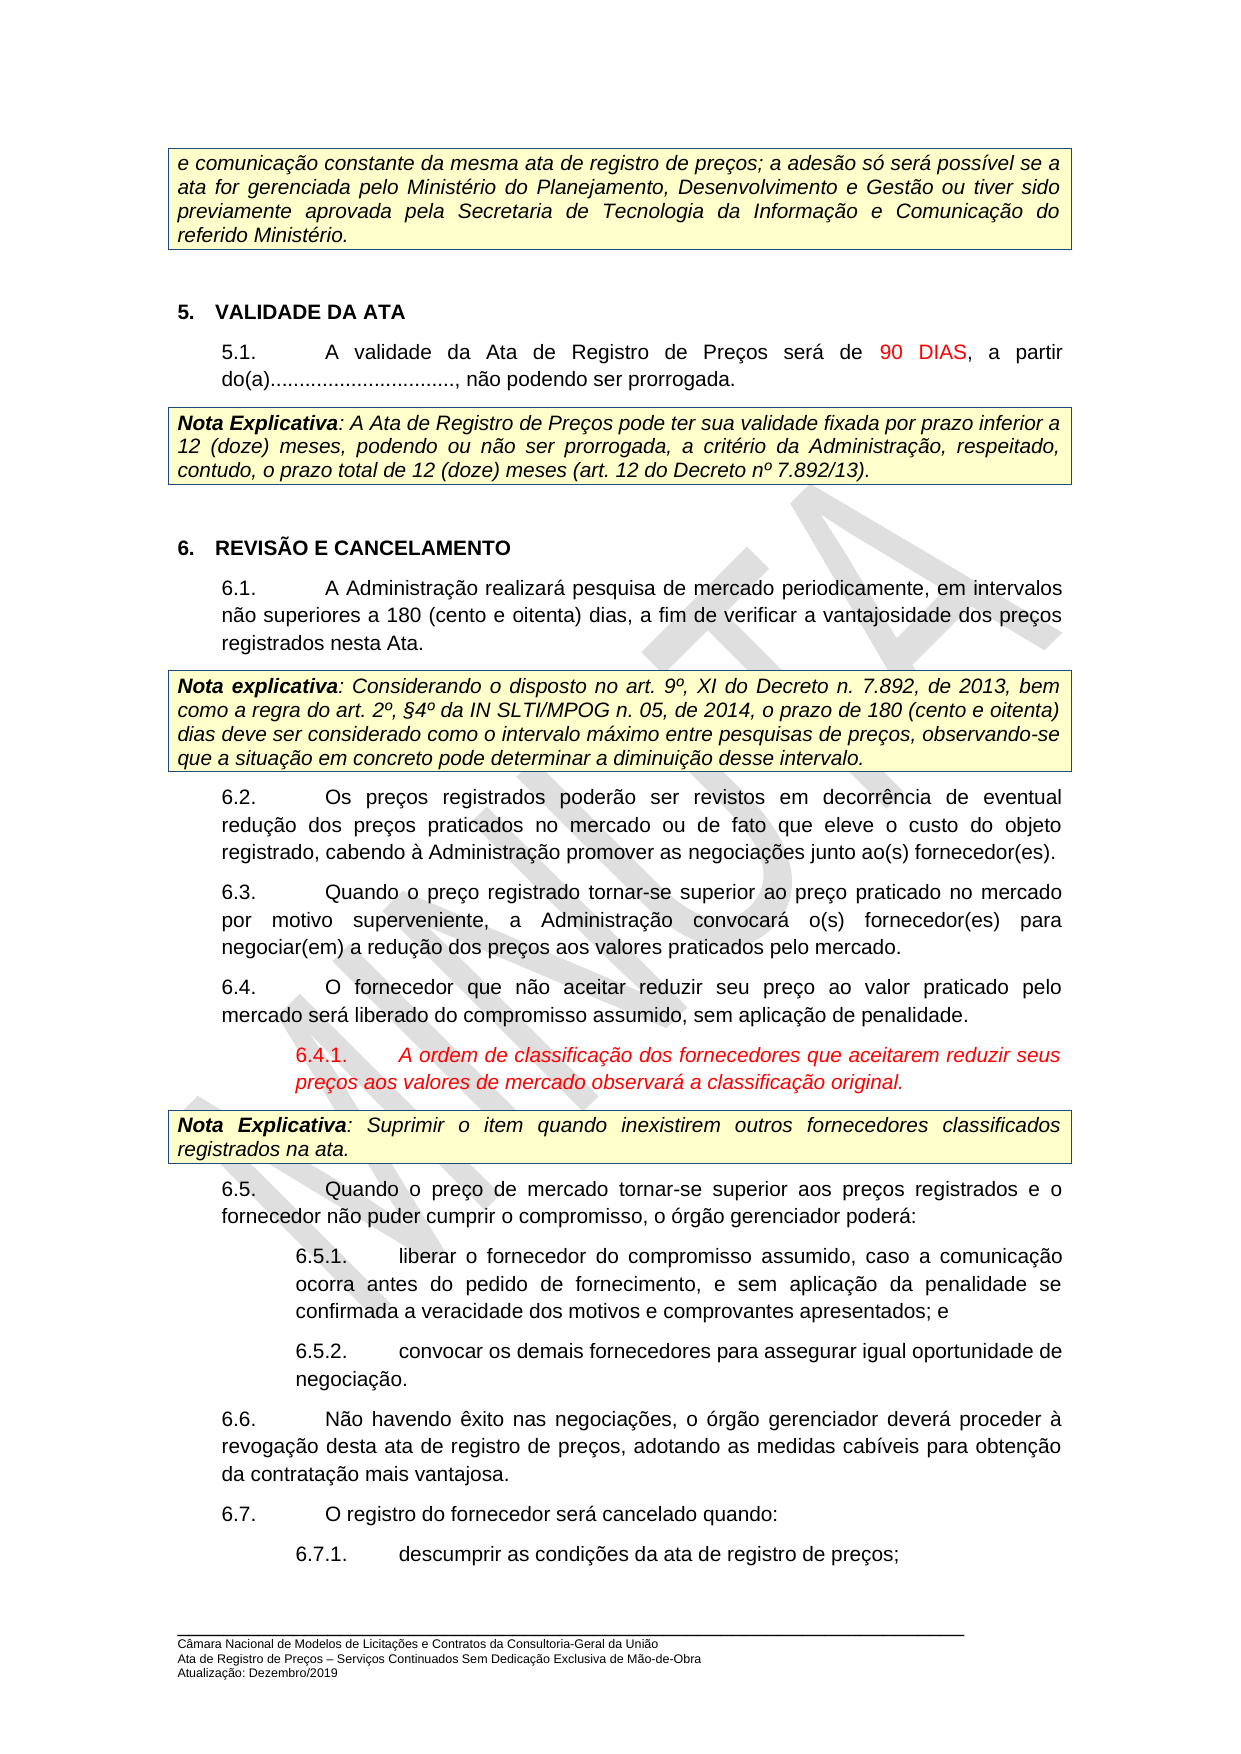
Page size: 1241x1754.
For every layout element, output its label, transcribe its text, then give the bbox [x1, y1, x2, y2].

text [169, 149, 1071, 249]
list O fornecedor que não aceitar reduzir seu preço ao valor praticado pelo mercado será liberado do compromisso assumido, sem aplicação de penalidade. [221, 975, 1063, 1026]
text Nota Explicativa: A Ata de Registro de Preços pode ter sua validade fixada por prazo inferior a 12 (doze) meses, podendo ou não ser prorrogada, a critério da Administração, respeitado, contudo, o prazo total de 12 (doze) meses (art. 12 do Decreto nº 7.892/13). [169, 408, 1071, 484]
list A validade da Ata de Registro de Preços será de 90 DIAS, a partir do(a)................................, não podendo ser prorrogada. [221, 340, 1063, 391]
list liberar o fornecedor do compromisso assumido, caso a comunicação ocorra antes do pedido de fornecimento, e sem aplicação da penalidade se confirmada a veracidade dos motivos e comprovantes apresentados; e [295, 1244, 1063, 1323]
list O registro do fornecedor será cancelado quando: [221, 1502, 1063, 1526]
list Quando o preço de mercado tornar-se superior aos preços registrados e o fornecedor não puder cumprir o compromisso, o órgão gerenciador poderá: [221, 1177, 1063, 1228]
list Quando o preço registrado tornar-se superior ao preço praticado no mercado por motivo superveniente, a Administração convocará o(s) fornecedor(es) para negociar(em) a redução dos preços aos valores praticados pelo mercado. [221, 880, 1063, 959]
text Nota explicativa: Considerando o disposto no art. 9º, XI do Decreto n. 7.892, de 2013, bem como a regra do art. 2º, §4º da IN SLTI/MPOG n. 05, de 2014, o prazo de 180 (cento e oitenta) dias deve ser considerado como o intervalo máximo entre pesquisas de preços, observando-se que a situação em concreto pode determinar a diminuição desse intervalo. [169, 671, 1071, 771]
text VALIDADE DA ATA [177, 300, 1063, 324]
list Os preços registrados poderão ser revistos em decorrência de eventual redução dos preços praticados no mercado ou de fato que eleve o custo do objeto registrado, cabendo à Administração promover as negociações junto ao(s) fornecedor(es). [221, 785, 1063, 864]
list A Administração realizará pesquisa de mercado periodicamente, em intervalos não superiores a 180 (cento e oitenta) dias, a fim de verificar a vantajosidade dos preços registrados nesta Ata. [221, 575, 1063, 654]
list descumprir as condições da ata de registro de preços; [295, 1542, 1063, 1566]
list Não havendo êxito nas negociações, o órgão gerenciador deverá proceder à revogação desta ata de registro de preços, adotando as medidas cabíveis para obtenção da contratação mais vantajosa. [221, 1407, 1063, 1486]
text Nota Explicativa: Suprimir o item quando inexistirem outros fornecedores classificados registrados na ata. [169, 1111, 1071, 1163]
text REVISÃO E CANCELAMENTO [177, 535, 1063, 559]
list A ordem de classificação dos fornecedores que aceitarem reduzir seus preços aos valores de mercado observará a classificação original. [295, 1042, 1063, 1094]
list convocar os demais fornecedores para assegurar igual oportunidade de negociação. [295, 1339, 1063, 1391]
